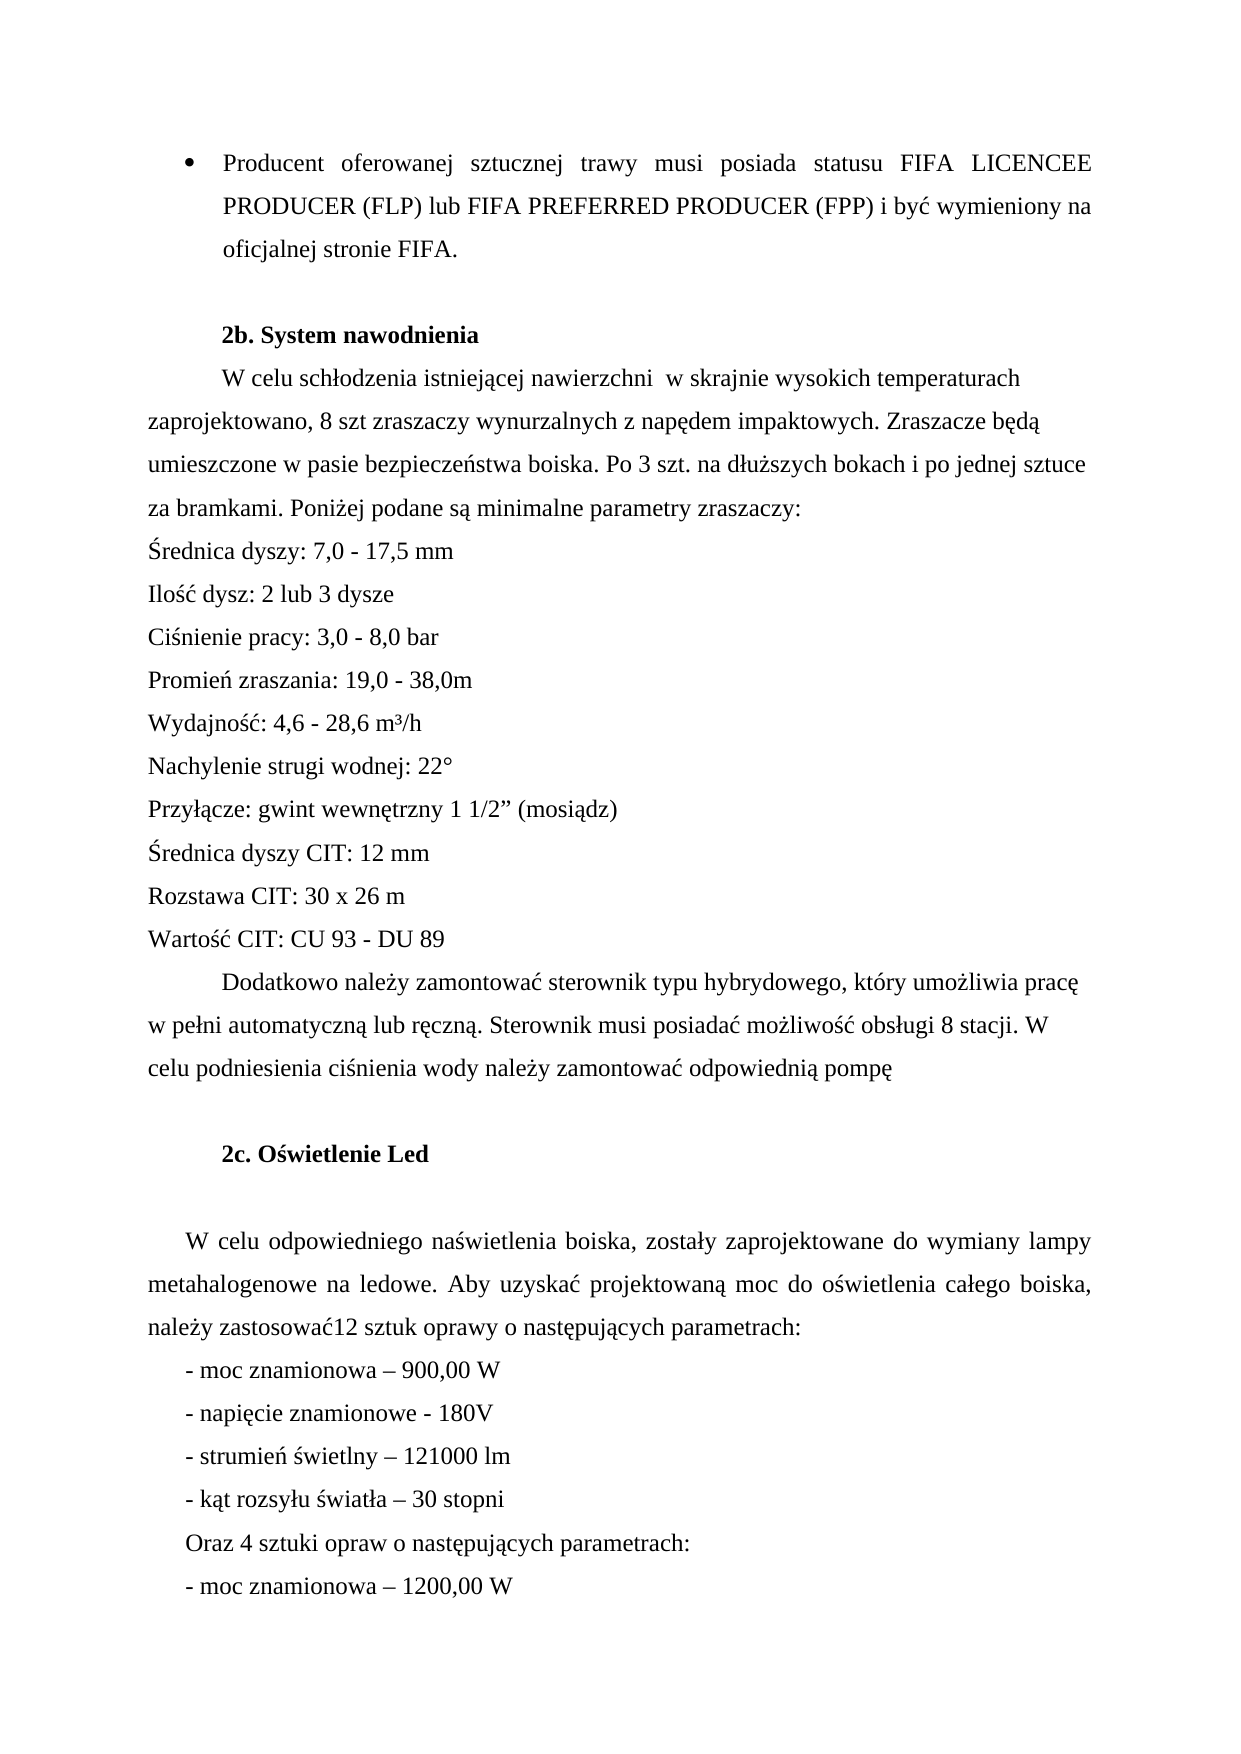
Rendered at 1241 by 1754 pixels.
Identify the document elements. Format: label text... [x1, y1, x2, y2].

text Dodatkowo należy zamontować sterownik typu hybrydowego, który umożliwia pracę w pełni automatyczną lub ręczną. Sterownik musi posiadać możliwość obsługi 8 stacji. W celu podniesienia ciśnienia wody należy zamontować odpowiednią pompę [148, 967, 1093, 1082]
list Producent oferowanej sztucznej trawy musi posiada statusu FIFA LICENCEE PRODUCER (FLP) lub FIFA PREFERRED PRODUCER (FPP) i być wymieniony na oficjalnej stronie FIFA. [185, 148, 1093, 263]
text Przyłącze: gwint wewnętrzny 1 1/2” (mosiądz) [148, 794, 1093, 823]
text - moc znamionowa – 1200,00 W [148, 1571, 1093, 1599]
text Ciśnienie pracy: 3,0 - 8,0 bar [148, 622, 1093, 651]
text Wydajność: 4,6 - 28,6 m³/h [148, 708, 1093, 737]
text Nachylenie strugi wodnej: 22° [148, 751, 1093, 780]
text - moc znamionowa – 900,00 W [148, 1355, 1093, 1384]
text Oraz 4 sztuki opraw o następujących parametrach: [148, 1528, 1093, 1556]
text 2b. System nawodnienia [148, 320, 1093, 349]
text Ilość dysz: 2 lub 3 dysze [148, 579, 1093, 608]
text 2c. Oświetlenie Led [148, 1139, 1093, 1168]
text Rozstawa CIT: 30 x 26 m [148, 881, 1093, 909]
text W celu schłodzenia istniejącej nawierzchni w skrajnie wysokich temperaturach zaprojektowano, 8 szt zraszaczy wynurzalnych z napędem impaktowych. Zraszacze będą umieszczone w pasie bezpieczeństwa boiska. Po 3 szt. na dłuższych bokach i po jednej sztuce za bramkami. Poniżej podane są minimalne parametry zraszaczy: [148, 363, 1093, 521]
text Średnica dyszy CIT: 12 mm [148, 838, 1093, 866]
text Promień zraszania: 19,0 - 38,0m [148, 665, 1093, 694]
text Wartość CIT: CU 93 - DU 89 [148, 924, 1093, 953]
text - kąt rozsyłu światła – 30 stopni [148, 1484, 1093, 1513]
text - napięcie znamionowe - 180V [148, 1398, 1093, 1427]
text - strumień świetlny – 121000 lm [148, 1441, 1093, 1470]
text Średnica dyszy: 7,0 - 17,5 mm [148, 536, 1093, 564]
text W celu odpowiedniego naświetlenia boiska, zostały zaprojektowane do wymiany lampy metahalogenowe na ledowe. Aby uzyskać projektowaną moc do oświetlenia całego boiska, należy zastosować12 sztuk oprawy o następujących parametrach: [148, 1226, 1093, 1341]
